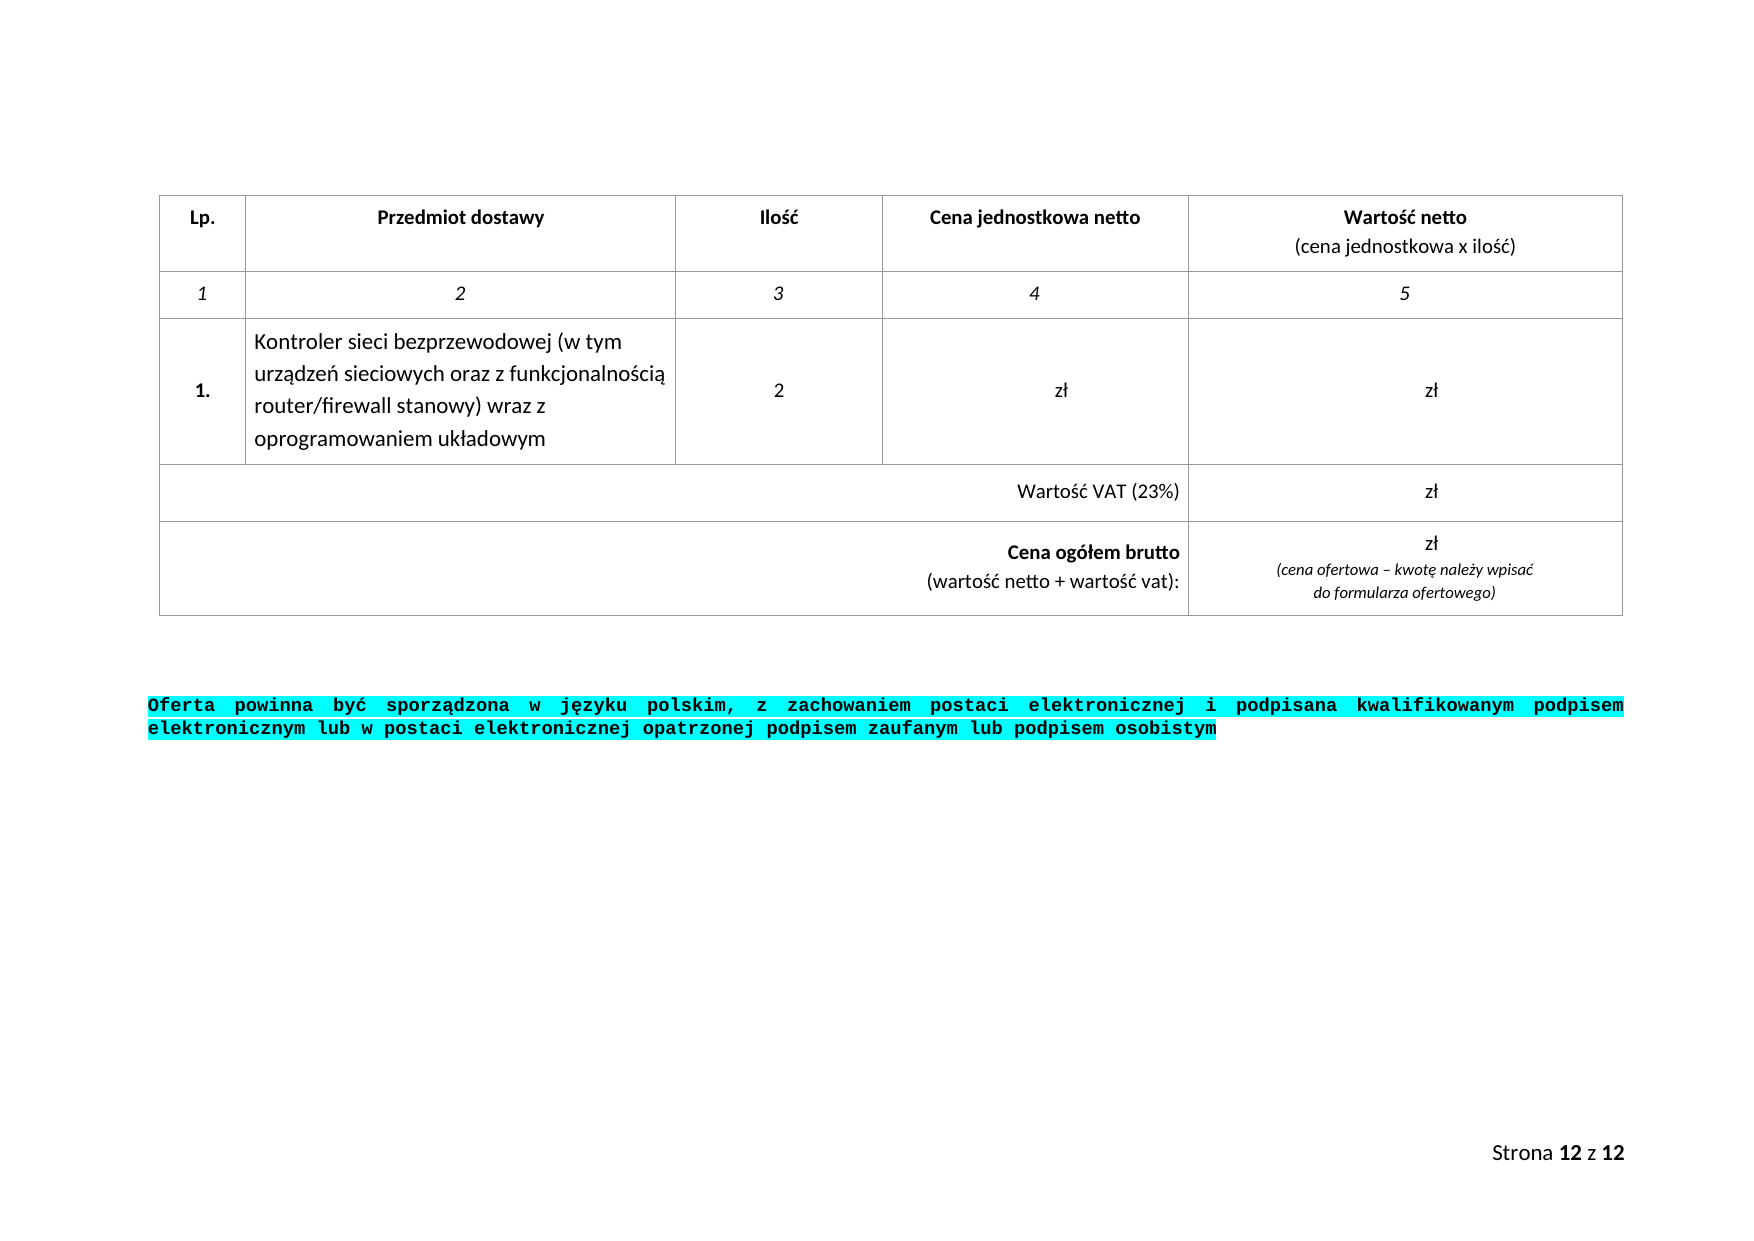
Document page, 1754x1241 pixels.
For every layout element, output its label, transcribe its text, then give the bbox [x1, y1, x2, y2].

table_cell Cena ogółem brutto (wartość netto + wartość vat): [160, 522, 1188, 615]
table_cell zł [1189, 465, 1622, 521]
table_cell 1. [160, 319, 245, 464]
table_cell 3 [676, 272, 882, 318]
table_cell 2 [676, 319, 882, 464]
table_cell zł [883, 319, 1188, 464]
table_cell 2 [246, 272, 675, 318]
table_cell Kontroler sieci bezprzewodowej (w tym urządzeń sieciowych oraz z funkcjonalnością router/firewall stanowy) wraz z oprogramowaniem układowym [246, 319, 675, 464]
table_header Ilość [676, 196, 882, 271]
table_cell 4 [883, 272, 1188, 318]
table_cell zł [1189, 319, 1622, 464]
table_header Wartość netto (cena jednostkowa x ilość) [1189, 196, 1622, 271]
text Oferta powinna być sporządzona w języku polskim, z zachowaniem postaci elektronicznej i podpisana kwalifikowanym podpisem elektronicznym lub w postaci elektronicznej opatrzonej podpisem zaufanym lub podpisem osobistym [148, 717, 1624, 740]
table_cell 5 [1189, 272, 1622, 318]
table_cell Wartość VAT (23%) [160, 465, 1188, 521]
table_cell 1 [160, 272, 245, 318]
table_cell zł (cena ofertowa – kwotę należy wpisać do formularza ofertowego) [1189, 522, 1622, 615]
table_header Lp. [160, 196, 245, 271]
table_header Przedmiot dostawy [246, 196, 675, 271]
table_header Cena jednostkowa netto [883, 196, 1188, 271]
